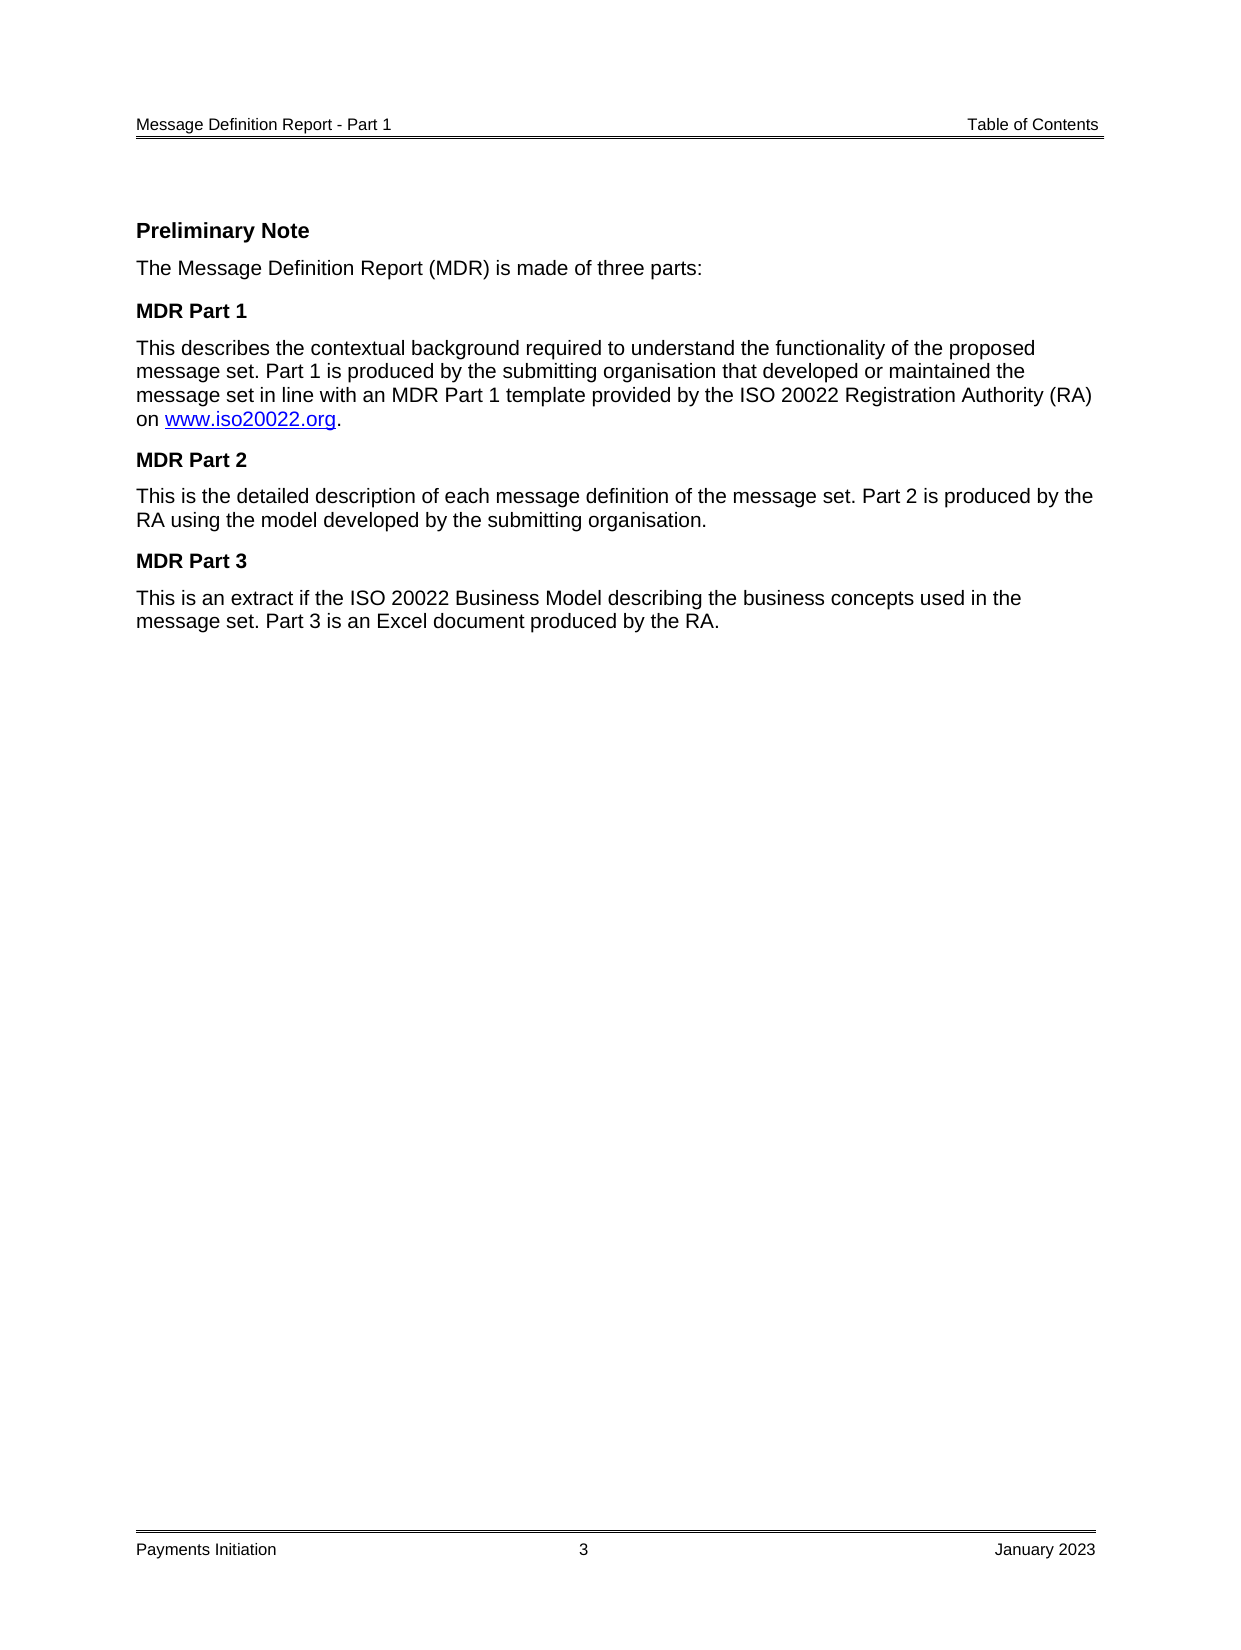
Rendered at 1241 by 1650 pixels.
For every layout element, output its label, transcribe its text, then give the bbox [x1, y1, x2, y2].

text MDR Part 3 [136, 549, 1104, 573]
text MDR Part 2 [136, 448, 1104, 472]
text The Message Definition Report (MDR) is made of three parts: [136, 256, 1104, 280]
text This is an extract if the ISO 20022 Business Model describing the business concepts used in the message set. Part 3 is an Excel document produced by the RA. [136, 585, 1104, 633]
text Preliminary Note [136, 218, 1104, 244]
text This is the detailed description of each message definition of the message set. Part 2 is produced by the RA using the model developed by the submitting organisation. [136, 484, 1104, 532]
text MDR Part 1 [136, 299, 1104, 323]
text This describes the contextual background required to understand the functionality of the proposed message set. Part 1 is produced by the submitting organisation that developed or maintained the message set in line with an MDR Part 1 template provided by the ISO 20022 Registration Authority (RA) on www.iso20022.org. [136, 335, 1104, 431]
